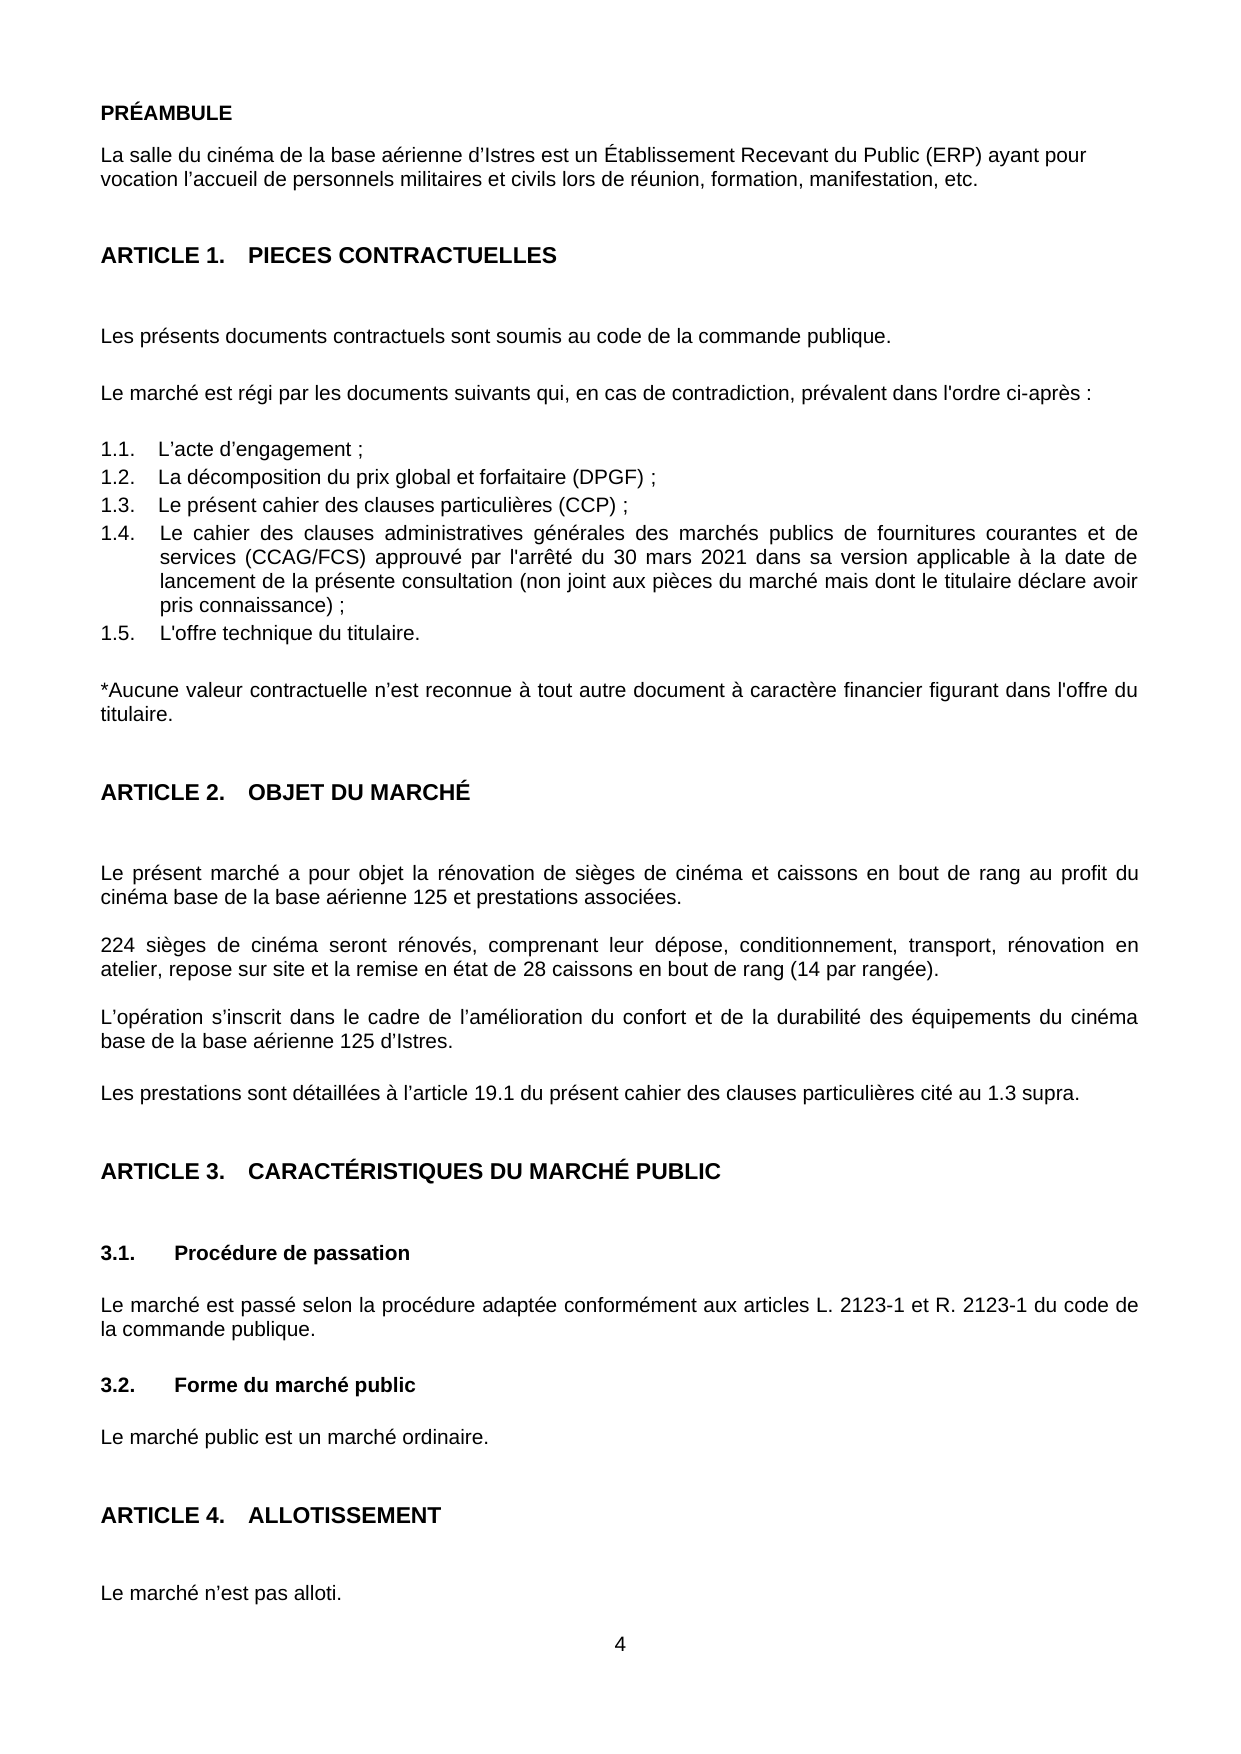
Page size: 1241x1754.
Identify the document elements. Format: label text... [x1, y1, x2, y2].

text Le marché est passé selon la procédure adaptée conformément aux articles L. 2123-1 et R. 2123-1 du code de la commande publique. [100, 1293, 1140, 1341]
text 1.2. La décomposition du prix global et forfaitaire (DPGF) ; [100, 465, 1140, 489]
text Les présents documents contractuels sont soumis au code de la commande publique. [100, 324, 1140, 348]
subtitle ALLOTISSEMENT [100, 1502, 1140, 1528]
text La salle du cinéma de la base aérienne d’Istres est un Établissement Recevant du Public (ERP) ayant pour vocation l’accueil de personnels militaires et civils lors de réunion, formation, manifestation, etc. [100, 143, 1140, 191]
subtitle Procédure de passation [100, 1241, 1140, 1264]
text 1.4. Le cahier des clauses administratives générales des marchés publics de fournitures courantes et de services (CCAG/FCS) approuvé par l'arrêté du 30 mars 2021 dans sa version applicable à la date de lancement de la présente consultation (non joint aux pièces du marché mais dont le titulaire déclare avoir pris connaissance) ; [100, 521, 1140, 617]
text Le présent marché a pour objet la rénovation de sièges de cinéma et caissons en bout de rang au profit du cinéma base de la base aérienne 125 et prestations associées. [100, 861, 1140, 909]
text Le marché public est un marché ordinaire. [100, 1425, 1140, 1449]
subtitle Forme du marché public [100, 1373, 1140, 1397]
text PRÉAMBULE [100, 100, 1140, 124]
subtitle OBJET DU MARCHÉ [100, 778, 1140, 805]
subtitle CARACTÉRISTIQUES DU MARCHÉ PUBLIC [100, 1158, 1140, 1184]
text 1.5. L'offre technique du titulaire. [100, 621, 1140, 645]
subtitle PIECES CONTRACTUELLES [100, 242, 1140, 268]
text Les prestations sont détaillées à l’article 19.1 du présent cahier des clauses particulières cité au 1.3 supra. [100, 1081, 1140, 1105]
text *Aucune valeur contractuelle n’est reconnue à tout autre document à caractère financier figurant dans l'offre du titulaire. [100, 677, 1140, 725]
text Le marché est régi par les documents suivants qui, en cas de contradiction, prévalent dans l'ordre ci-après : [100, 381, 1140, 404]
text Le marché n’est pas alloti. [100, 1580, 1140, 1604]
text 224 sièges de cinéma seront rénovés, comprenant leur dépose, conditionnement, transport, rénovation en atelier, repose sur site et la remise en état de 28 caissons en bout de rang (14 par rangée). [100, 933, 1140, 981]
text L’opération s’inscrit dans le cadre de l’amélioration du confort et de la durabilité des équipements du cinéma base de la base aérienne 125 d’Istres. [100, 1005, 1140, 1053]
text 1.1. L’acte d’engagement ; [100, 437, 1140, 461]
text 1.3. Le présent cahier des clauses particulières (CCP) ; [100, 493, 1140, 517]
